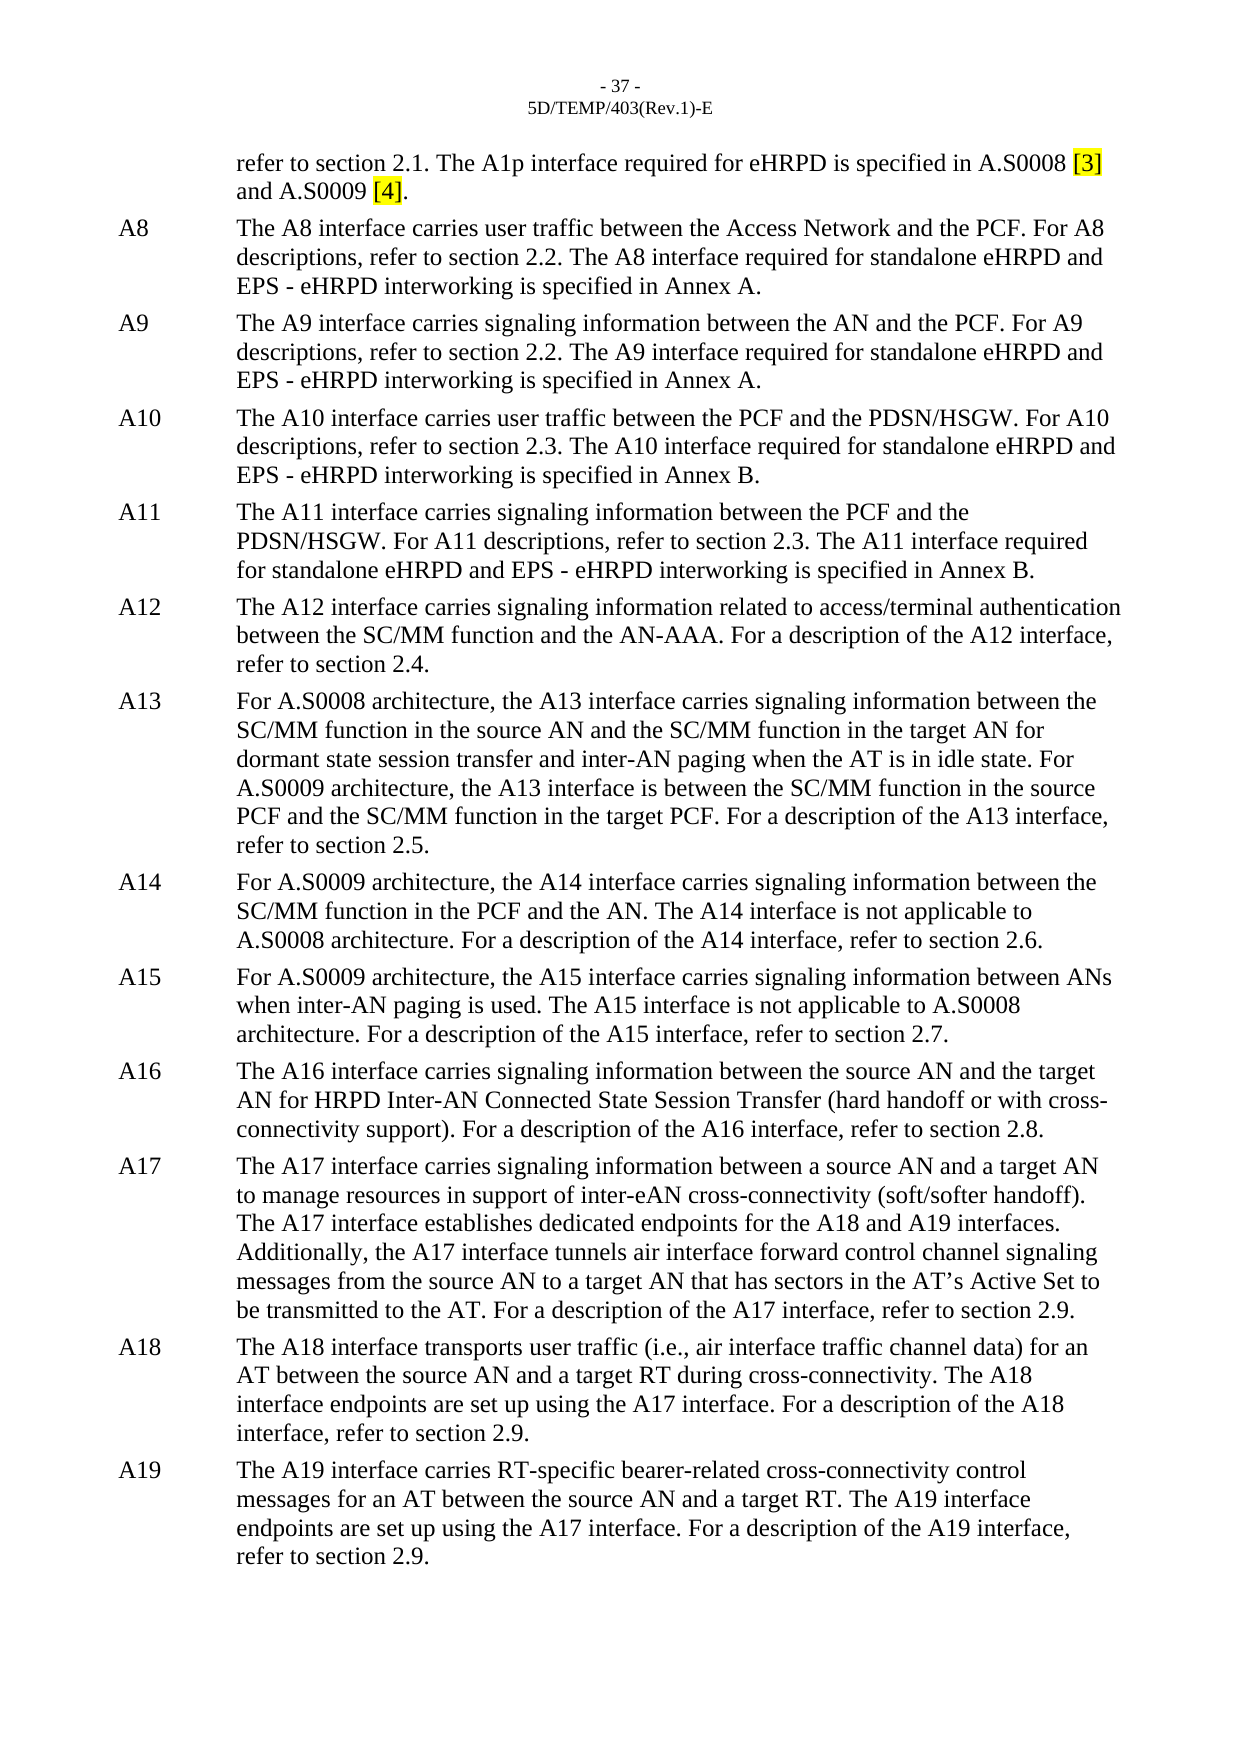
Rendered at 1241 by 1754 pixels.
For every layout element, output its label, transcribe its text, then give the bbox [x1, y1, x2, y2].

text A14 For A.S0009 architecture, the A14 interface carries signaling information between the SC/MM function in the PCF and the AN. The A14 interface is not applicable to A.S0008 architecture. For a description of the A14 interface, refer to section 2.6. [118, 867, 1122, 953]
text A18 The A18 interface transports user traffic (i.e., air interface traffic channel data) for an AT between the source AN and a target RT during cross-connectivity. The A18 interface endpoints are set up using the A17 interface. For a description of the A18 interface, refer to section 2.9. [118, 1332, 1122, 1447]
text A12 The A12 interface carries signaling information related to access/terminal authentication between the SC/MM function and the AN-AAA. For a description of the A12 interface, refer to section 2.4. [118, 592, 1122, 678]
text A13 For A.S0008 architecture, the A13 interface carries signaling information between the SC/MM function in the source AN and the SC/MM function in the target AN for dormant state session transfer and inter-AN paging when the AT is in idle state. For A.S0009 architecture, the A13 interface is between the SC/MM function in the source PCF and the SC/MM function in the target PCF. For a description of the A13 interface, refer to section 2.5. [118, 686, 1122, 859]
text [118, 148, 1122, 205]
text A15 For A.S0009 architecture, the A15 interface carries signaling information between ANs when inter-AN paging is used. The A15 interface is not applicable to A.S0008 architecture. For a description of the A15 interface, refer to section 2.7. [118, 962, 1122, 1048]
text A11 The A11 interface carries signaling information between the PCF and the PDSN/HSGW. For A11 descriptions, refer to section 2.3. The A11 interface required for standalone eHRPD and EPS - eHRPD interworking is specified in Annex B. [118, 497, 1122, 583]
text A19 The A19 interface carries RT-specific bearer-related cross-connectivity control messages for an AT between the source AN and a target RT. The A19 interface endpoints are set up using the A17 interface. For a description of the A19 interface, refer to section 2.9. [118, 1455, 1122, 1570]
text A10 The A10 interface carries user traffic between the PCF and the PDSN/HSGW. For A10 descriptions, refer to section 2.3. The A10 interface required for standalone eHRPD and EPS - eHRPD interworking is specified in Annex B. [118, 403, 1122, 489]
text A16 The A16 interface carries signaling information between the source AN and the target AN for HRPD Inter-AN Connected State Session Transfer (hard handoff or with cross-connectivity support). For a description of the A16 interface, refer to section 2.8. [118, 1056, 1122, 1143]
text A8 The A8 interface carries user traffic between the Access Network and the PCF. For A8 descriptions, refer to section 2.2. The A8 interface required for standalone eHRPD and EPS - eHRPD interworking is specified in Annex A. [118, 213, 1122, 300]
text A17 The A17 interface carries signaling information between a source AN and a target AN to manage resources in support of inter-eAN cross-connectivity (soft/softer handoff). The A17 interface establishes dedicated endpoints for the A18 and A19 interfaces. Additionally, the A17 interface tunnels air interface forward control channel signaling messages from the source AN to a target AN that has sectors in the AT’s Active Set to be transmitted to the AT. For a description of the A17 interface, refer to section 2.9. [118, 1151, 1122, 1323]
text A9 The A9 interface carries signaling information between the AN and the PCF. For A9 descriptions, refer to section 2.2. The A9 interface required for standalone eHRPD and EPS - eHRPD interworking is specified in Annex A. [118, 308, 1122, 394]
